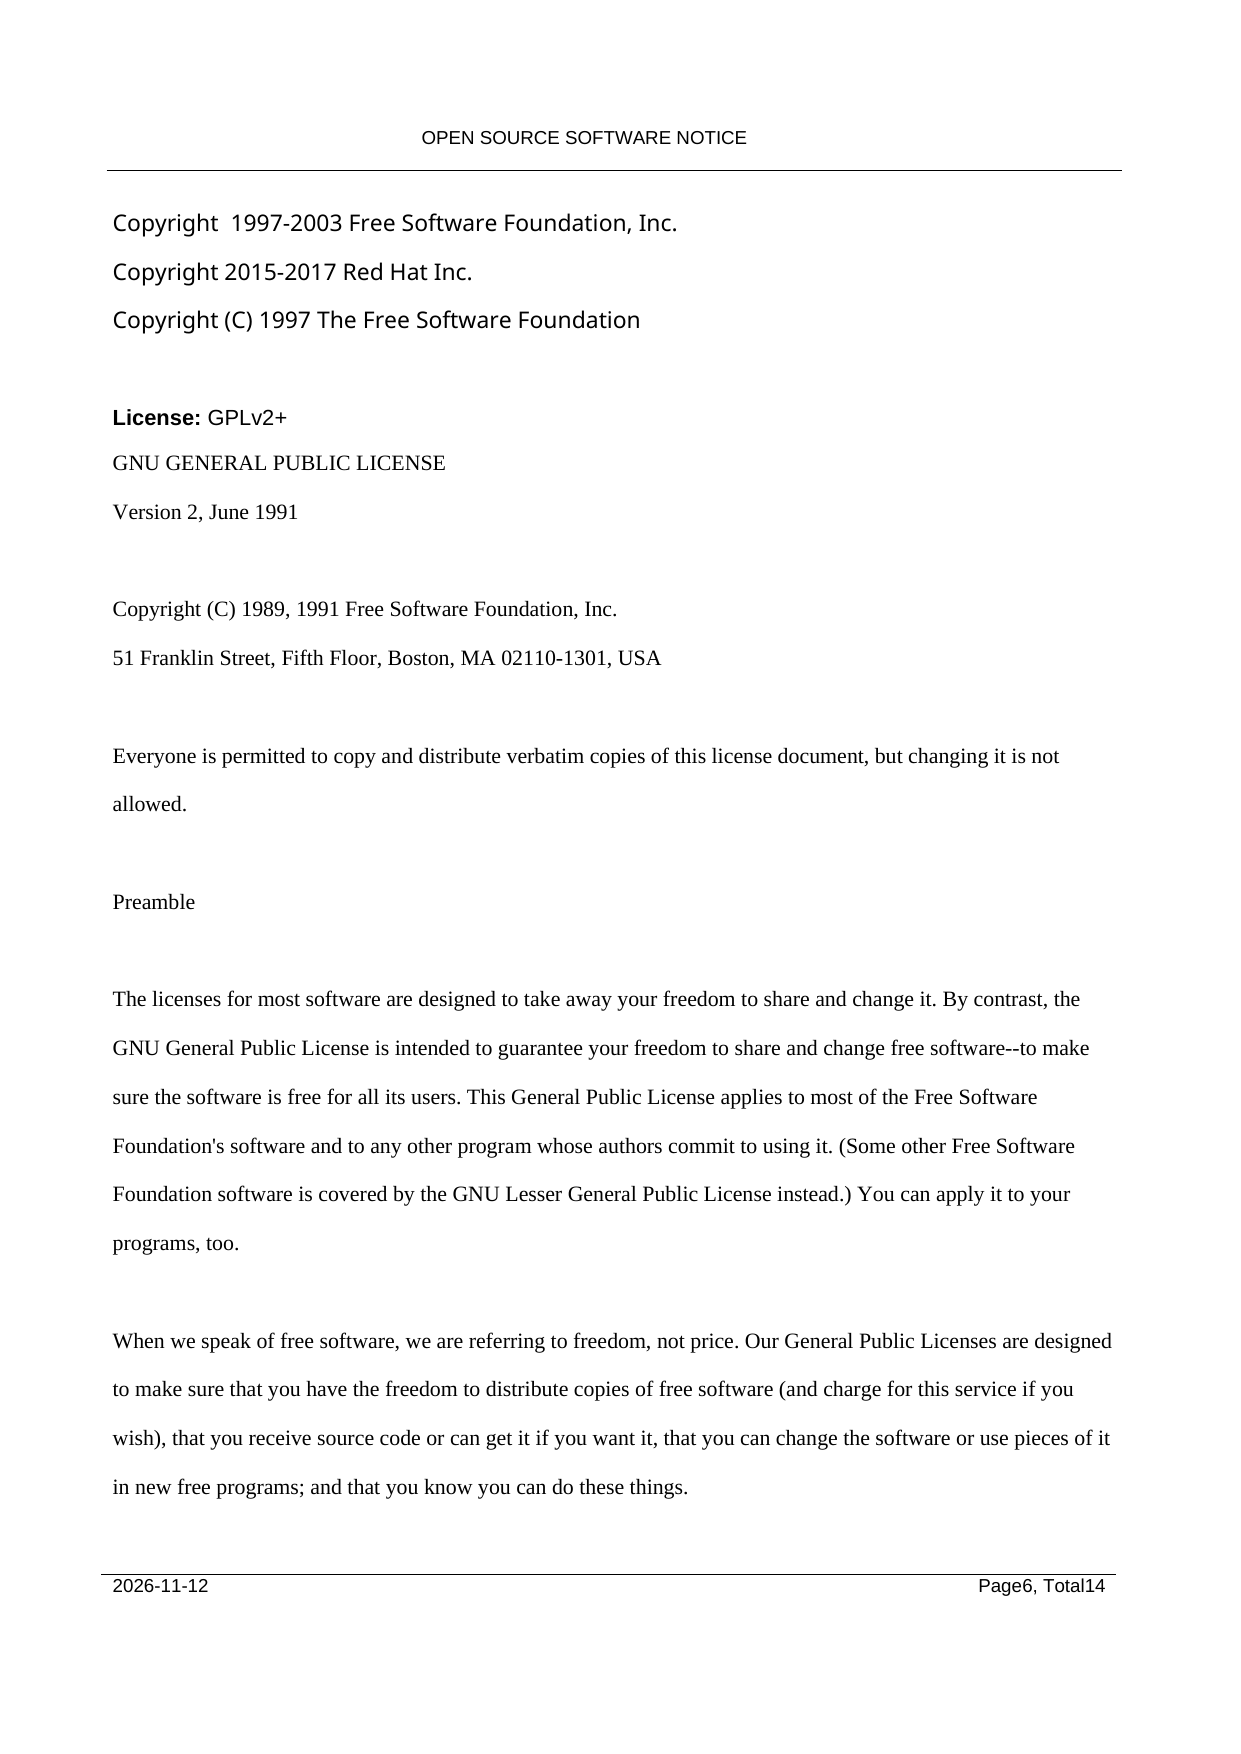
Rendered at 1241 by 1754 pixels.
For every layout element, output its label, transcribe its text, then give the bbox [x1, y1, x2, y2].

text License: GPLv2+ [112, 401, 1128, 434]
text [112, 206, 1128, 385]
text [112, 446, 1128, 1503]
